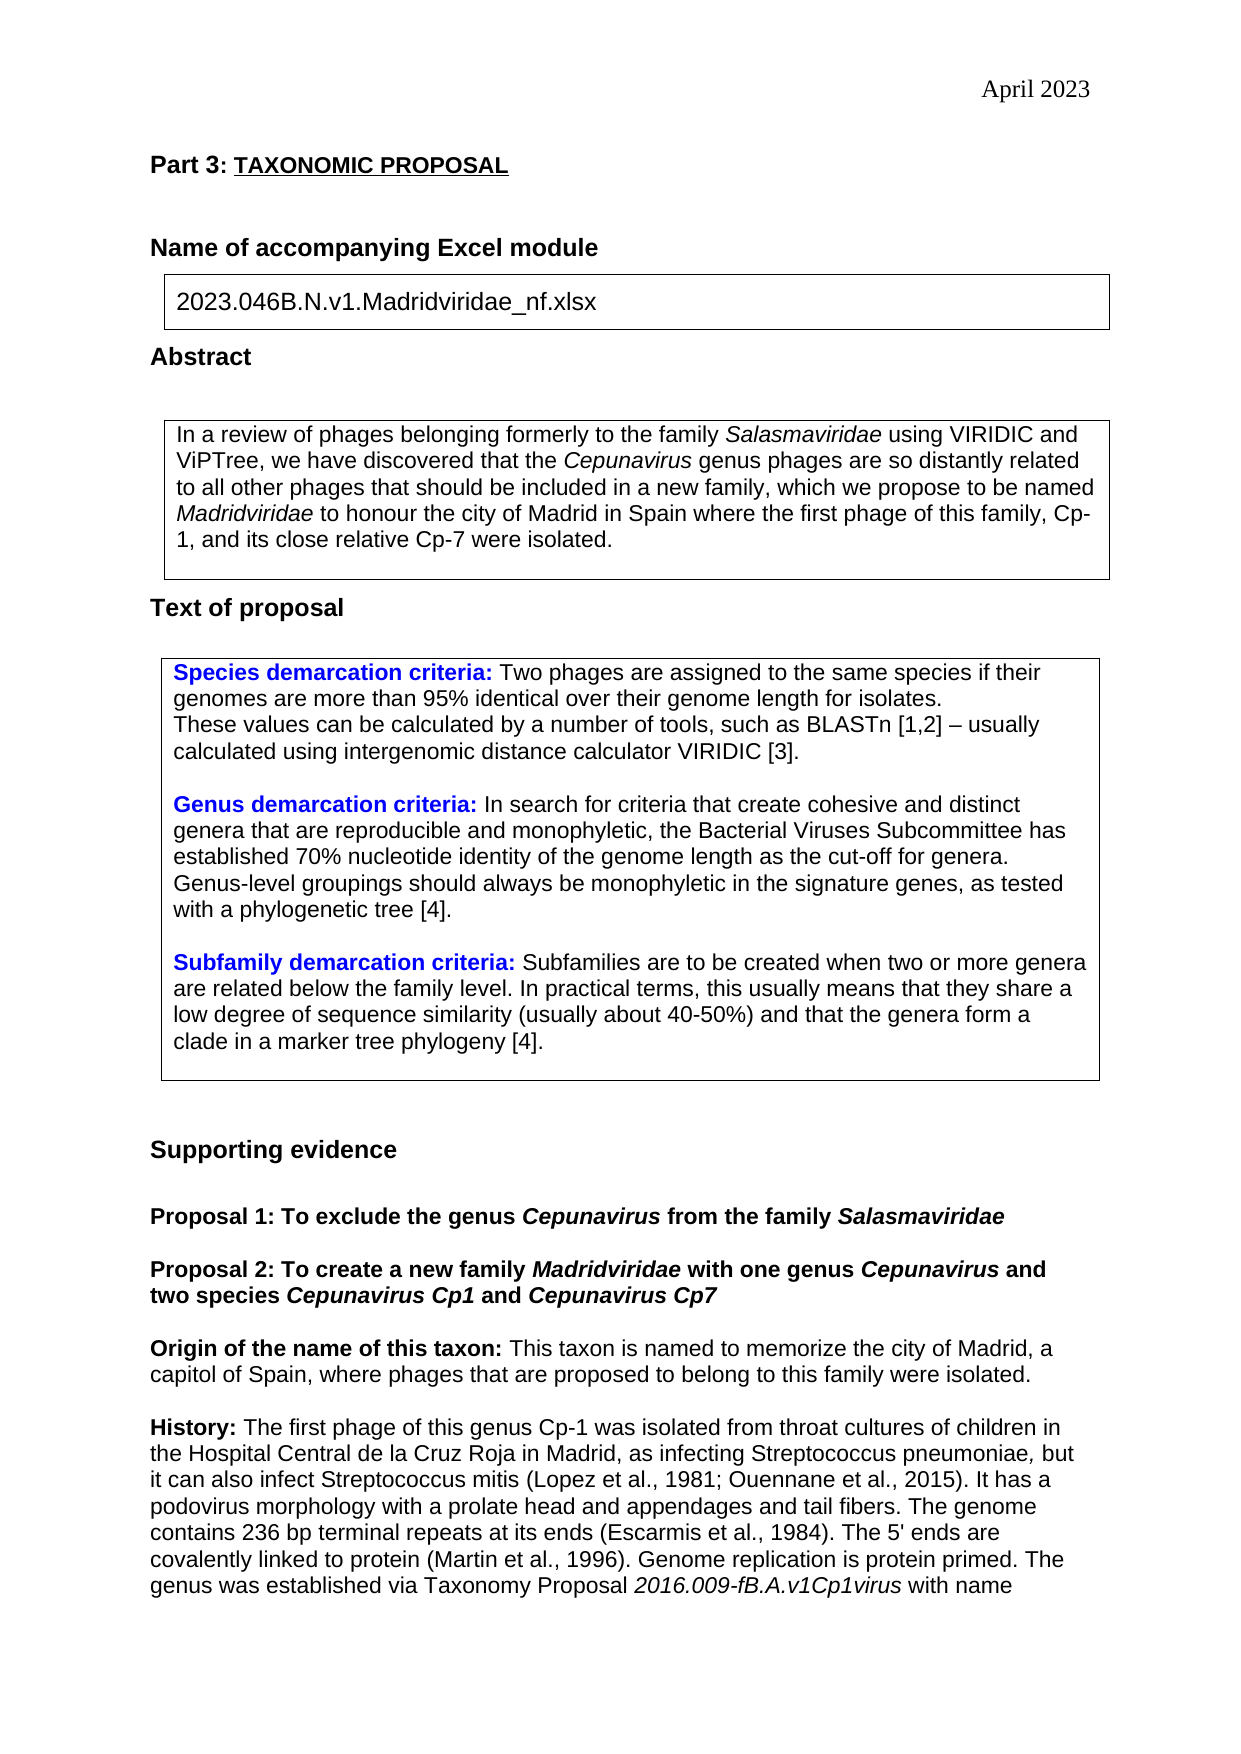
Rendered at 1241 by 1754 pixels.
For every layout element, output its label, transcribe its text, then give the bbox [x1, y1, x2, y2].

text Name of accompanying Excel module [150, 232, 1090, 261]
text Text of proposal [150, 592, 1090, 621]
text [150, 1414, 1090, 1598]
text Part 3: TAXONOMIC PROPOSAL [150, 150, 1090, 179]
table_header [150, 634, 1111, 1082]
text Supporting evidence [150, 1135, 1090, 1164]
table_header In a review of phages belonging formerly to the family Salasmaviridae using VIRIDIC and ViPTree, we have discovered that the Cepunavirus genus phages are so distantly related to all other phages that should be included in a new family, which we propose to be named Madridviridae to honour the city of Madrid in Spain where the first phage of this family, Cp-1, and its close relative Cp-7 were isolated. [165, 421, 1109, 579]
text Abstract [150, 342, 1090, 371]
text Proposal 2: To create a new family Madridviridae with one genus Cepunavirus and two species Cepunavirus Cp1 and Cepunavirus Cp7 [150, 1256, 1090, 1308]
text Origin of the name of this taxon: This taxon is named to memorize the city of Madrid, a capitol of Spain, where phages that are proposed to belong to this family were isolated. [150, 1335, 1090, 1387]
table_header 2023.046B.N.v1.Madridviridae_nf.xlsx [165, 275, 1109, 328]
text Proposal 1: To exclude the genus Cepunavirus from the family Salasmaviridae [150, 1203, 1090, 1229]
